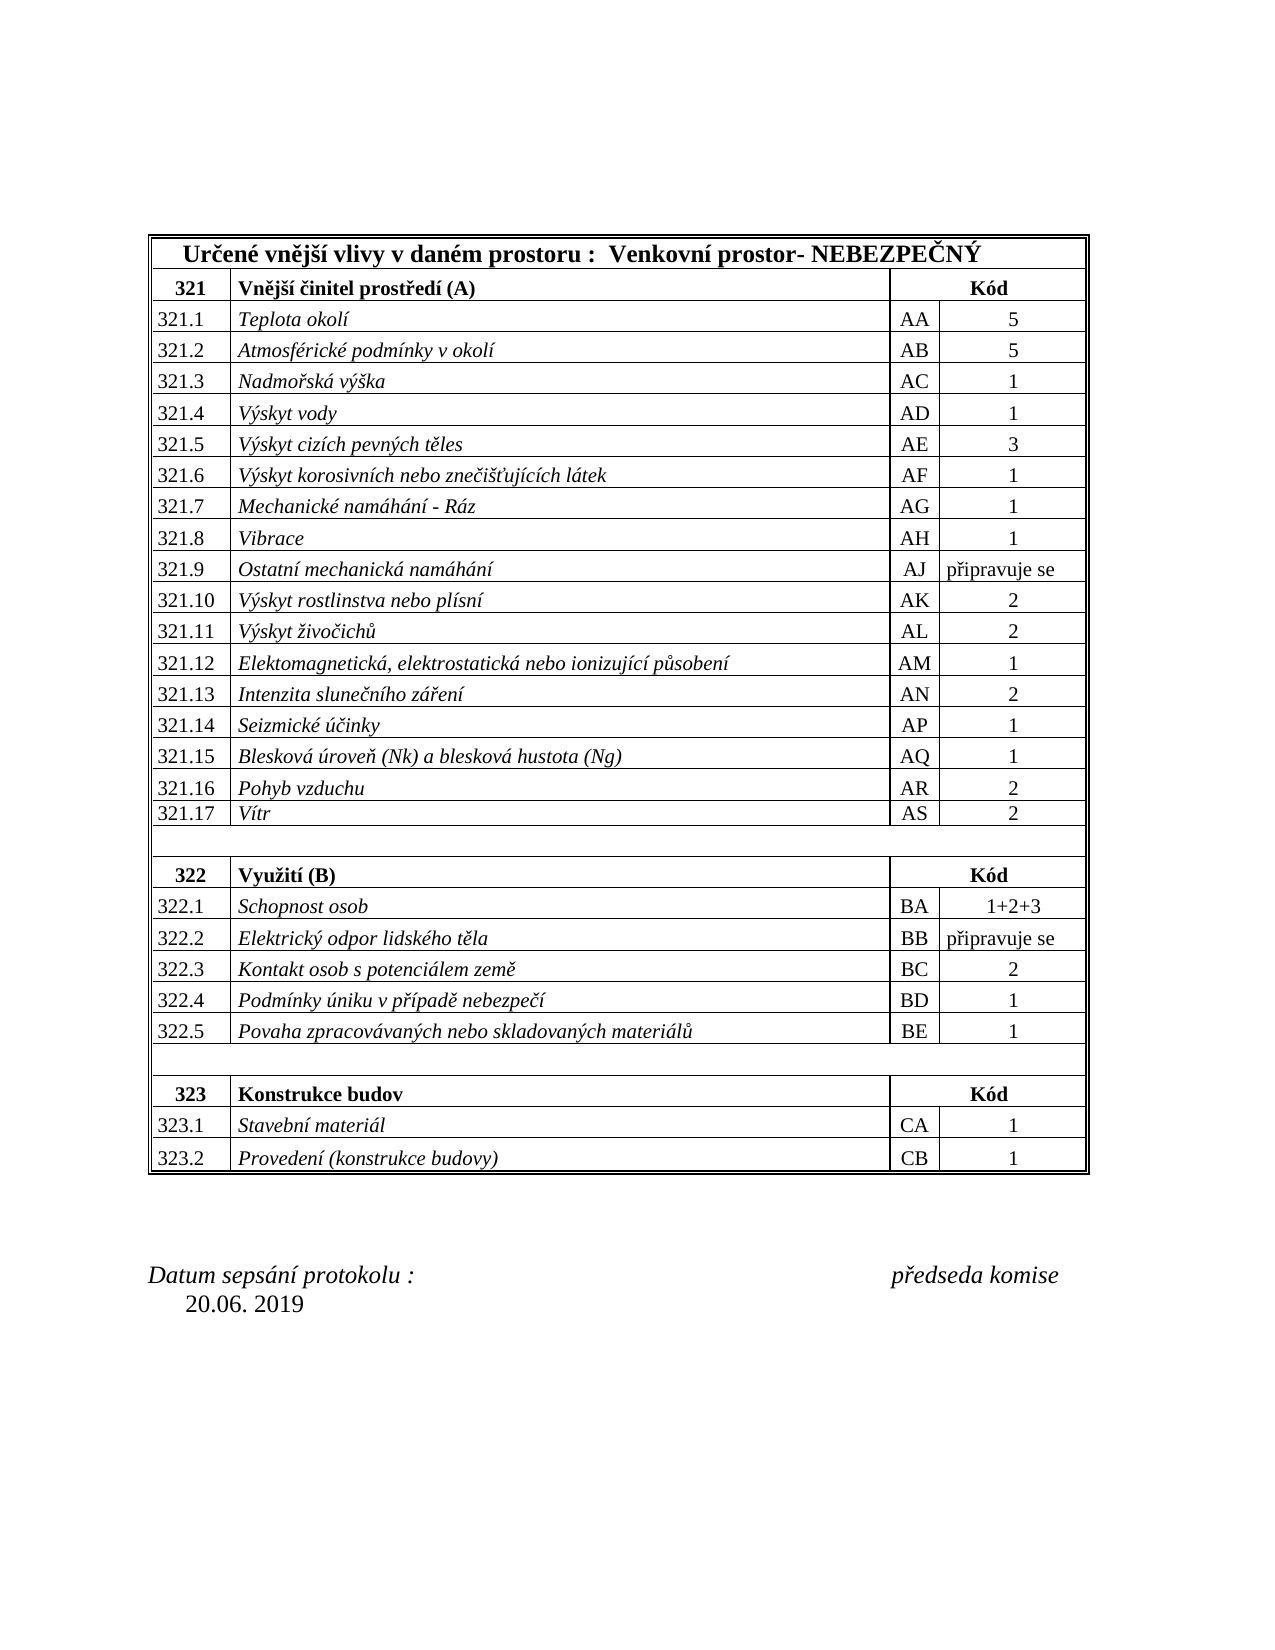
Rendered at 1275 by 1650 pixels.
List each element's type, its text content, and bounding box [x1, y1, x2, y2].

table_cell 2 [940, 613, 1085, 643]
table_cell Seizmické účinky [231, 707, 889, 737]
table_cell 322.4 [152, 982, 230, 1012]
table_cell 322.5 [152, 1013, 230, 1043]
table_cell Nadmořská výška [231, 363, 889, 393]
table_cell 323 [152, 1076, 230, 1106]
table_cell 1 [940, 1107, 1085, 1137]
table_cell 2 [940, 676, 1085, 706]
table_cell 322.3 [152, 951, 230, 981]
table_cell BB [891, 919, 939, 949]
table_cell 321.7 [152, 488, 230, 518]
table_cell BE [891, 1013, 939, 1043]
table_cell připravuje se [940, 551, 1085, 581]
table_cell Povaha zpracovávaných nebo skladovaných materiálů [231, 1013, 889, 1043]
table_cell 322.2 [152, 919, 230, 949]
table_cell Podmínky úniku v případě nebezpečí [231, 982, 889, 1012]
table_cell 321.15 [152, 738, 230, 768]
table_cell 1 [940, 644, 1085, 674]
table_cell Výskyt rostlinstva nebo plísní [231, 582, 889, 612]
table_cell Schopnost osob [231, 888, 889, 918]
table_cell 2 [940, 769, 1085, 799]
table_cell 321.11 [152, 613, 230, 643]
table_cell [152, 1044, 1085, 1074]
table_header Určené vnější vlivy v daném prostoru : Venkovní prostor- NEBEZPEČNÝ [152, 239, 1085, 268]
table_cell BA [891, 888, 939, 918]
table_cell AG [891, 488, 939, 518]
table_cell Blesková úroveň (Nk) a blesková hustota (Ng) [231, 738, 889, 768]
table_cell 321.8 [152, 519, 230, 549]
table_cell AP [891, 707, 939, 737]
table_cell AE [891, 426, 939, 456]
table_cell 1 [940, 1138, 1085, 1170]
table_cell 321.4 [152, 394, 230, 424]
table_cell 321.5 [152, 426, 230, 456]
table_cell 1 [940, 707, 1085, 737]
table_cell 321.13 [152, 676, 230, 706]
table_cell Výskyt korosivních nebo znečišťujících látek [231, 457, 889, 487]
table_cell Kód [891, 1076, 1085, 1106]
table_cell 1 [940, 488, 1085, 518]
table_cell 2 [940, 801, 1085, 824]
table_cell 321 [152, 269, 230, 299]
table_cell Konstrukce budov [231, 1076, 889, 1106]
table_cell 1 [940, 519, 1085, 549]
table_cell 323.1 [152, 1107, 230, 1137]
table_cell 321.1 [152, 301, 230, 331]
table_cell AL [891, 613, 939, 643]
table_cell Kontakt osob s potenciálem země [231, 951, 889, 981]
table_cell 321.9 [152, 551, 230, 581]
table_cell Stavební materiál [231, 1107, 889, 1137]
table_cell 321.14 [152, 707, 230, 737]
table_cell 5 [940, 301, 1085, 331]
table_cell 321.12 [152, 644, 230, 674]
table_cell 1+2+3 [940, 888, 1085, 918]
table_cell Vítr [231, 801, 889, 824]
table_cell AS [891, 801, 939, 824]
text Datum sepsání protokolu : předseda komise [148, 1260, 1127, 1289]
table_cell Výskyt živočichů [231, 613, 889, 643]
table_cell AN [891, 676, 939, 706]
table_cell 322.1 [152, 888, 230, 918]
table_cell AR [891, 769, 939, 799]
table_cell Mechanické namáhání - Ráz [231, 488, 889, 518]
table_cell AF [891, 457, 939, 487]
table_cell 3 [940, 426, 1085, 456]
table_cell Atmosférické podmínky v okolí [231, 332, 889, 362]
table_cell 321.6 [152, 457, 230, 487]
table_cell 321.17 [152, 801, 230, 824]
table_cell Teplota okolí [231, 301, 889, 331]
table_cell AB [891, 332, 939, 362]
table_cell AH [891, 519, 939, 549]
table_cell Elektomagnetická, elektrostatická nebo ionizující působení [231, 644, 889, 674]
table_cell Kód [891, 857, 1085, 887]
table_cell AC [891, 363, 939, 393]
table_cell 321.3 [152, 363, 230, 393]
table_cell 321.16 [152, 769, 230, 799]
table_cell 1 [940, 394, 1085, 424]
table_cell 1 [940, 457, 1085, 487]
table_cell Provedení (konstrukce budovy) [231, 1138, 889, 1170]
table_cell Výskyt vody [231, 394, 889, 424]
table_cell připravuje se [940, 919, 1085, 949]
text 20.06. 2019 [185, 1289, 1127, 1318]
table_cell 1 [940, 1013, 1085, 1043]
table_cell 2 [940, 951, 1085, 981]
table_cell AA [891, 301, 939, 331]
table_cell Elektrický odpor lidského těla [231, 919, 889, 949]
table_cell Intenzita slunečního záření [231, 676, 889, 706]
table_cell AK [891, 582, 939, 612]
table_cell 1 [940, 982, 1085, 1012]
table_cell 321.10 [152, 582, 230, 612]
table_cell 323.2 [152, 1138, 230, 1170]
table_cell 2 [940, 582, 1085, 612]
table_cell 1 [940, 738, 1085, 768]
table_cell Využití (B) [231, 857, 889, 887]
table_cell Ostatní mechanická namáhání [231, 551, 889, 581]
table_cell Kód [891, 269, 1085, 299]
table_cell 1 [940, 363, 1085, 393]
table_cell AJ [891, 551, 939, 581]
table_cell AM [891, 644, 939, 674]
table_cell 321.2 [152, 332, 230, 362]
table_cell Výskyt cizích pevných těles [231, 426, 889, 456]
table_cell Vibrace [231, 519, 889, 549]
table_cell 5 [940, 332, 1085, 362]
table_cell [152, 826, 1085, 856]
table_cell CB [891, 1138, 939, 1170]
table_cell AQ [891, 738, 939, 768]
table_cell Pohyb vzduchu [231, 769, 889, 799]
table_cell BC [891, 951, 939, 981]
table_cell Vnější činitel prostředí (A) [231, 269, 889, 299]
table_cell CA [891, 1107, 939, 1137]
table_cell AD [891, 394, 939, 424]
table_cell 322 [152, 857, 230, 887]
table_cell BD [891, 982, 939, 1012]
